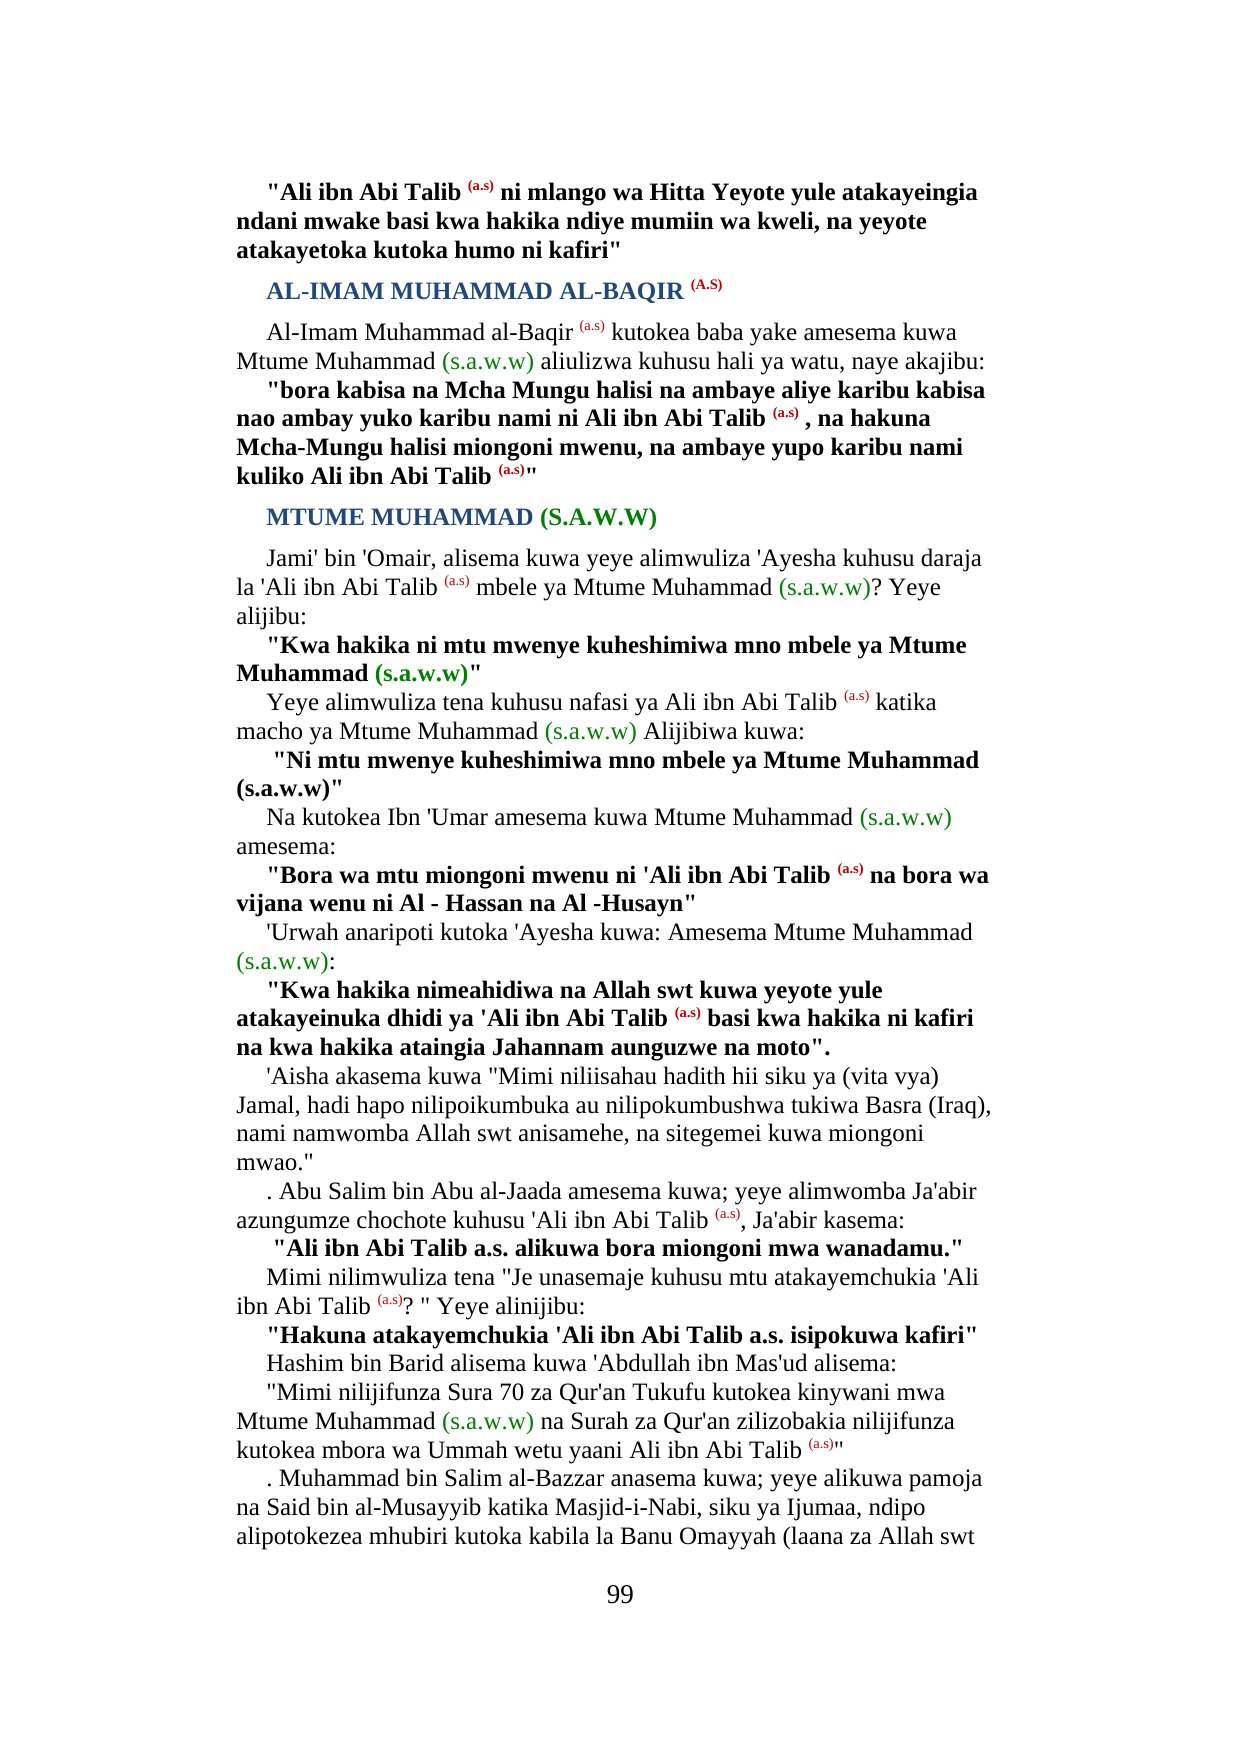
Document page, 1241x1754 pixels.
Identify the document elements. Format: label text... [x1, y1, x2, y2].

text Hashim bin Barid alisema kuwa 'Abdullah ibn Mas'ud alisema: [236, 1348, 1004, 1377]
text "Hakuna atakayemchukia 'Ali ibn Abi Talib a.s. isipokuwa kafiri" [236, 1320, 1004, 1348]
text "Kwa hakika ni mtu mwenye kuheshimiwa mno mbele ya Mtume Muhammad (s.a.w.w)" [236, 630, 1004, 687]
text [236, 1463, 1004, 1550]
text Mimi nilimwuliza tena "Je unasemaje kuhusu mtu atakayemchukia 'Ali ibn Abi Talib (a.s)? " Yeye alinijibu: [236, 1262, 1004, 1320]
text "bora kabisa na Mcha Mungu halisi na ambaye aliye karibu kabisa nao ambay yuko karibu nami ni Ali ibn Abi Talib (a.s) , na hakuna Mcha-Mungu halisi miongoni mwenu, na ambaye yupo karibu nami kuliko Ali ibn Abi Talib (a.s)" [236, 375, 1004, 490]
text "Ni mtu mwenye kuheshimiwa mno mbele ya Mtume Muhammad (s.a.w.w)" [236, 745, 1004, 802]
text "Ali ibn Abi Talib a.s. alikuwa bora miongoni mwa wanadamu." [236, 1233, 1004, 1262]
text Al-Imam Muhammad al-Baqir (a.s) kutokea baba yake amesema kuwa Mtume Muhammad (s.a.w.w) aliulizwa kuhusu hali ya watu, naye akajibu: [236, 317, 1004, 375]
text 'Aisha akasema kuwa "Mimi niliisahau hadith hii siku ya (vita vya) Jamal, hadi hapo nilipoikumbuka au nilipokumbushwa tukiwa Basra (Iraq), nami namwomba Allah swt anisamehe, na sitegemei kuwa miongoni mwao." [236, 1061, 1004, 1176]
text Yeye alimwuliza tena kuhusu nafasi ya Ali ibn Abi Talib (a.s) katika macho ya Mtume Muhammad (s.a.w.w) Alijibiwa kuwa: [236, 687, 1004, 745]
text "Ali ibn Abi Talib (a.s) ni mlango wa Hitta Yeyote yule atakayeingia ndani mwake basi kwa hakika ndiye mumiin wa kweli, na yeyote atakayetoka kutoka humo ni kafiri" [236, 177, 1004, 263]
subtitle AL-IMAM MUHAMMAD AL-BAQIR (A.S) [236, 276, 1004, 305]
subtitle MTUME MUHAMMAD (S.A.W.W) [236, 502, 1004, 531]
text Na kutokea Ibn 'Umar amesema kuwa Mtume Muhammad (s.a.w.w) amesema: [236, 802, 1004, 860]
text Jami' bin 'Omair, alisema kuwa yeye alimwuliza 'Ayesha kuhusu daraja la 'Ali ibn Abi Talib (a.s) mbele ya Mtume Muhammad (s.a.w.w)? Yeye alijibu: [236, 543, 1004, 630]
text "Mimi nilijifunza Sura 70 za Qur'an Tukufu kutokea kinywani mwa Mtume Muhammad (s.a.w.w) na Surah za Qur'an zilizobakia nilijifunza kutokea mbora wa Ummah wetu yaani Ali ibn Abi Talib (a.s)" [236, 1377, 1004, 1463]
text "Kwa hakika nimeahidiwa na Allah swt kuwa yeyote yule atakayeinuka dhidi ya 'Ali ibn Abi Talib (a.s) basi kwa hakika ni kafiri na kwa hakika ataingia Jahannam aunguzwe na moto". [236, 975, 1004, 1061]
text "Bora wa mtu miongoni mwenu ni 'Ali ibn Abi Talib (a.s) na bora wa vijana wenu ni Al - Hassan na Al -Husayn" [236, 860, 1004, 917]
text . Abu Salim bin Abu al-Jaada amesema kuwa; yeye alimwomba Ja'abir azungumze chochote kuhusu 'Ali ibn Abi Talib (a.s), Ja'abir kasema: [236, 1176, 1004, 1233]
text 'Urwah anaripoti kutoka 'Ayesha kuwa: Amesema Mtume Muhammad (s.a.w.w): [236, 917, 1004, 975]
